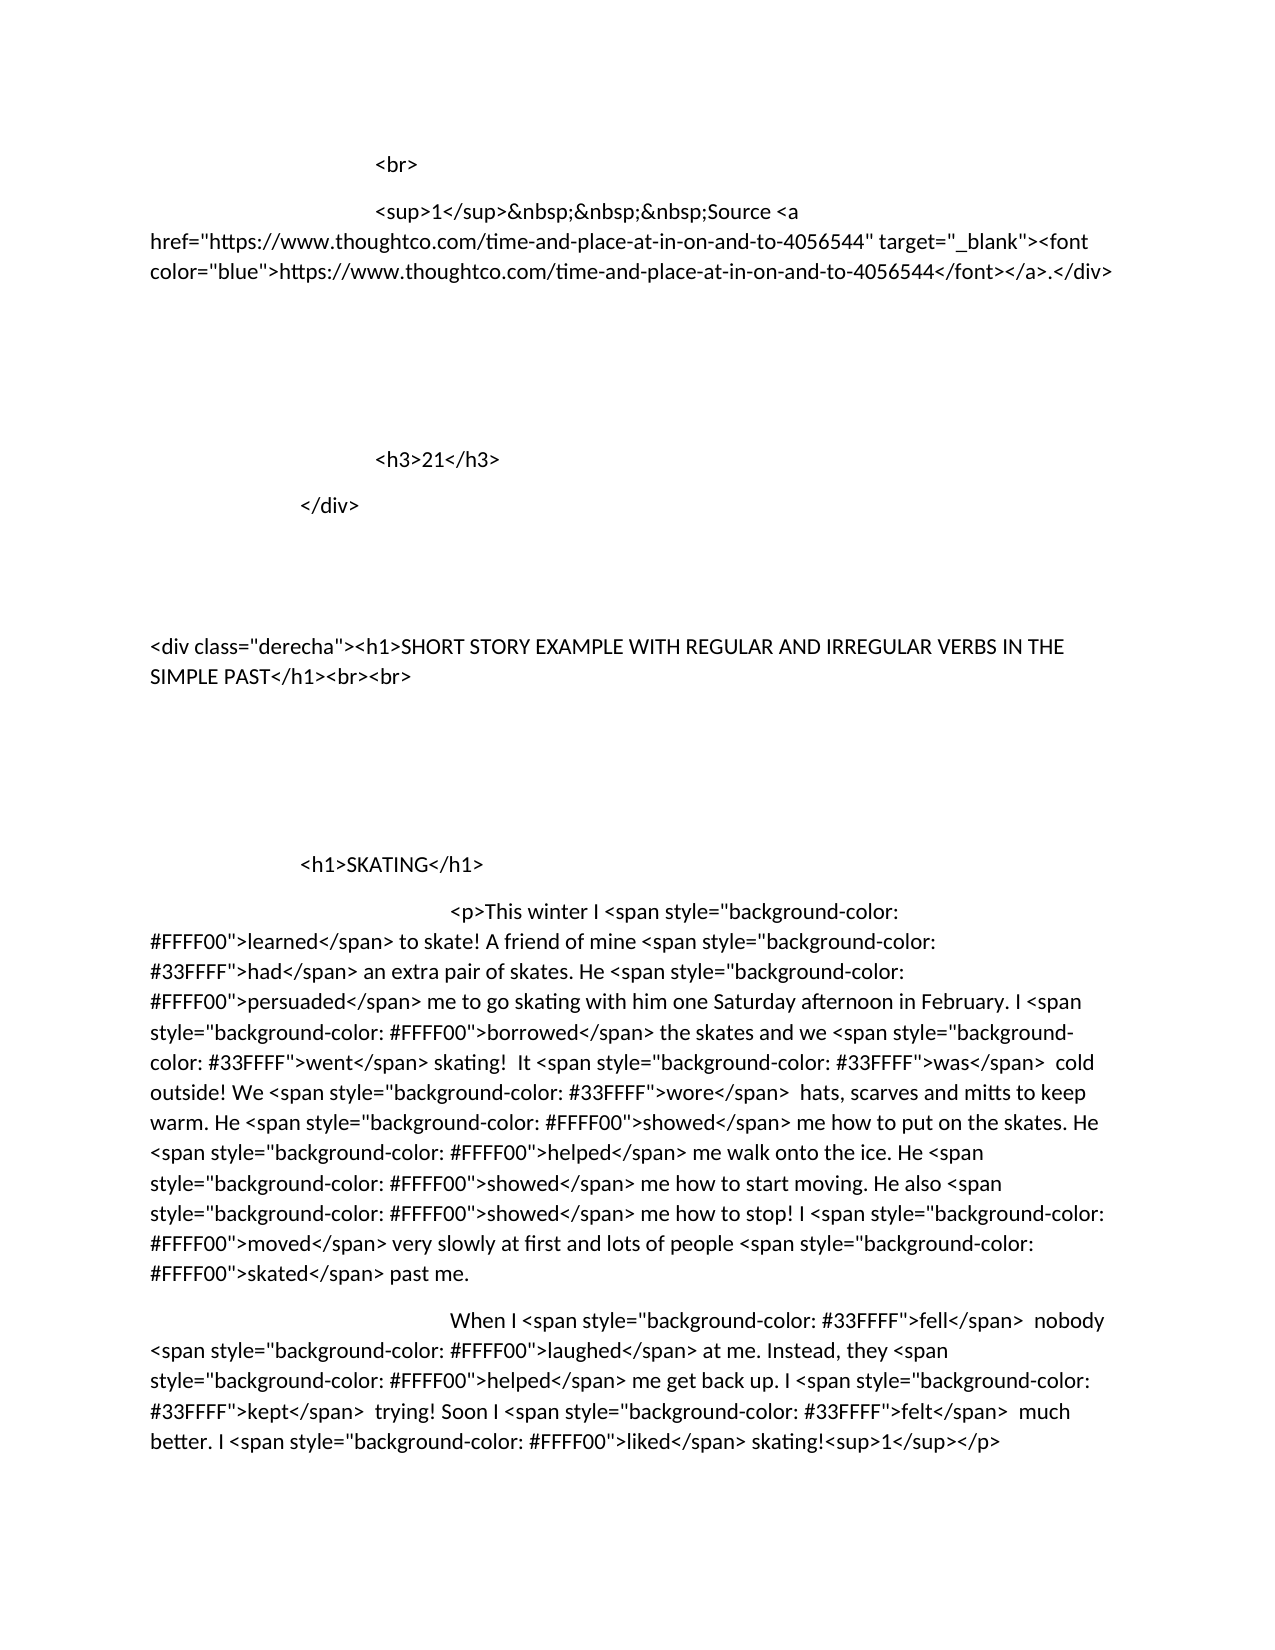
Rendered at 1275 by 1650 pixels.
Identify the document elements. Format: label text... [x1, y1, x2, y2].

text </div> [150, 492, 1125, 520]
text <h3>21</h3> [150, 445, 1125, 473]
text When I <span style="background-color: #33FFFF">fell</span> nobody <span style="background-color: #FFFF00">laughed</span> at me. Instead, they <span style="background-color: #FFFF00">helped</span> me get back up. I <span style="background-color: #33FFFF">kept</span> trying! Soon I <span style="background-color: #33FFFF">felt</span> much better. I <span style="background-color: #FFFF00">liked</span> skating!<sup>1</sup></p> [150, 1306, 1125, 1455]
text <div class="derecha"><h1>SHORT STORY EXAMPLE WITH REGULAR AND IRREGULAR VERBS IN THE SIMPLE PAST</h1><br><br> [150, 632, 1125, 691]
text <p>This winter I <span style="background-color: #FFFF00">learned</span> to skate! A friend of mine <span style="background-color: #33FFFF">had</span> an extra pair of skates. He <span style="background-color: #FFFF00">persuaded</span> me to go skating with him one Saturday afternoon in February. I <span style="background-color: #FFFF00">borrowed</span> the skates and we <span style="background-color: #33FFFF">went</span> skating! It <span style="background-color: #33FFFF">was</span> cold outside! We <span style="background-color: #33FFFF">wore</span> hats, scarves and mitts to keep warm. He <span style="background-color: #FFFF00">showed</span> me how to put on the skates. He <span style="background-color: #FFFF00">helped</span> me walk onto the ice. He <span style="background-color: #FFFF00">showed</span> me how to start moving. He also <span style="background-color: #FFFF00">showed</span> me how to stop! I <span style="background-color: #FFFF00">moved</span> very slowly at first and lots of people <span style="background-color: #FFFF00">skated</span> past me. [150, 897, 1125, 1287]
text <sup>1</sup>&nbsp;&nbsp;&nbsp;Source <a href="https://www.thoughtco.com/time-and-place-at-in-on-and-to-4056544" target="_blank"><font color="blue">https://www.thoughtco.com/time-and-place-at-in-on-and-to-4056544</font></a>.</div> [150, 197, 1125, 285]
text <h1>SKATING</h1> [150, 850, 1125, 878]
text <br> [150, 150, 1125, 178]
